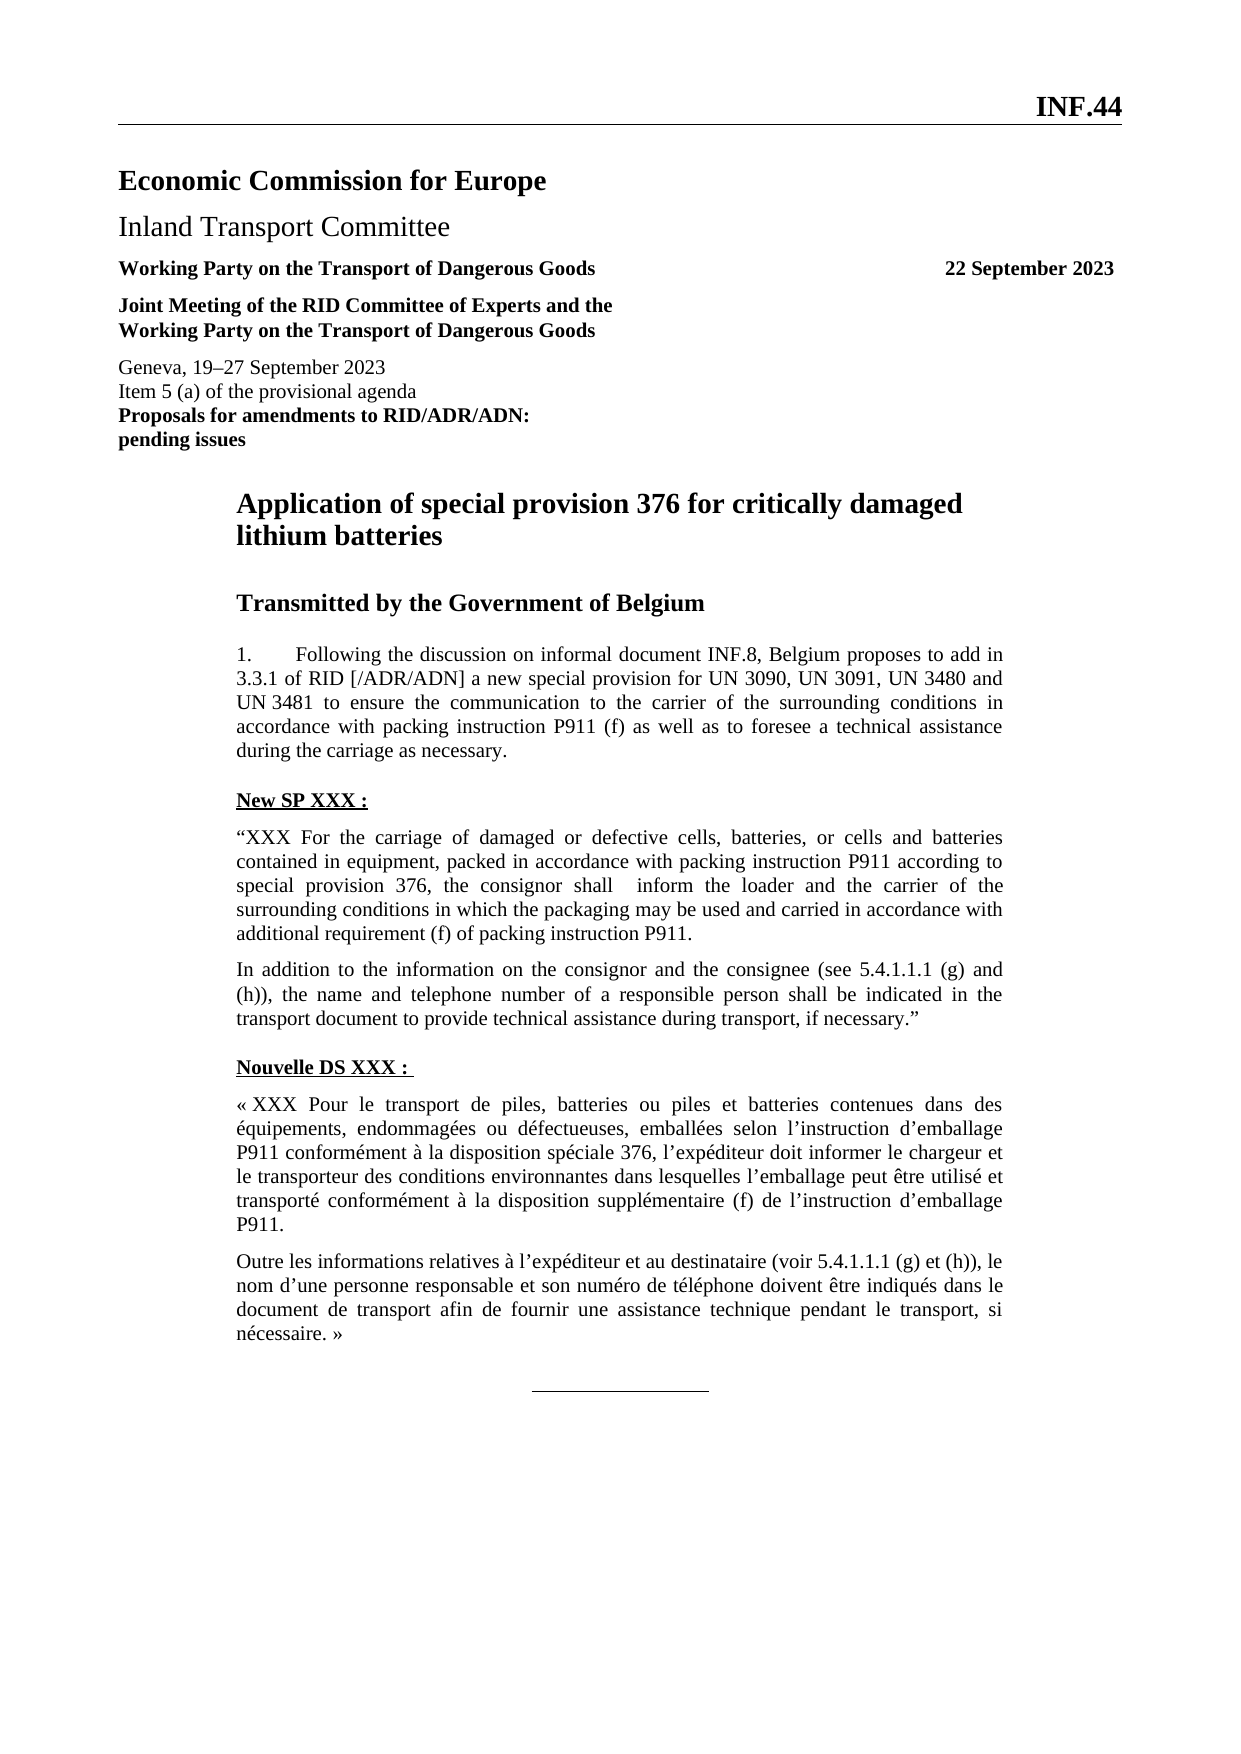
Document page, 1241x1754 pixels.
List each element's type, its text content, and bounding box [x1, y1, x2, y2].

text “XXX For the carriage of damaged or defective cells, batteries, or cells and batteries contained in equipment, packed in accordance with packing instruction P911 according to special provision 376, the consignor shall inform the loader and the carrier of the surrounding conditions in which the packaging may be used and carried in accordance with additional requirement (f) of packing instruction P911. [236, 824, 1004, 945]
text Inland Transport Committee [118, 209, 1122, 242]
text Application of special provision 376 for critically damaged lithium batteries [118, 489, 1004, 551]
text Transmitted by the Government of Belgium [118, 589, 1004, 617]
text Outre les informations relatives à l’expéditeur et au destinataire (voir 5.4.1.1.1 (g) et (h)), le nom d’une personne responsable et son numéro de téléphone doivent être indiqués dans le document de transport afin de fournir une assistance technique pendant le transport, si nécessaire. » [236, 1249, 1004, 1345]
text New SP XXX : [118, 787, 1004, 812]
text Economic Commission for [118, 163, 1122, 196]
text 1. Following the discussion on informal document INF.8, Belgium proposes to add in 3.3.1 of RID [/ADR/ADN] a new special provision for UN 3090, UN 3091, UN 3480 and UN 3481 to ensure the communication to the carrier of the surrounding conditions in accordance with packing instruction P911 (f) as well as to foresee a technical assistance during the carriage as necessary. [236, 642, 1004, 762]
text Geneva, 19–27 September 2023 Item 5 (a) of the provisional agenda Proposals for amendments to RID/ADR/ADN: pending issues [118, 355, 1122, 451]
text Nouvelle DS XXX : [118, 1054, 1004, 1079]
text Joint Meeting of the RID Committee of Experts and the Working Party on the Transport of Dangerous Goods [118, 292, 1122, 342]
text « XXX Pour le transport de piles, batteries ou piles et batteries contenues dans des équipements, endommagées ou défectueuses, emballées selon l’instruction d’emballage P911 conformément à la disposition spéciale 376, l’expéditeur doit informer le chargeur et le transporteur des conditions environnantes dans lesquelles l’emballage peut être utilisé et transporté conformément à la disposition supplémentaire (f) de l’instruction d’emballage P911. [236, 1092, 1004, 1236]
text Working Party on the Transport of Dangerous Goods 22 September 2023 [118, 255, 1122, 280]
text In addition to the information on the consignor and the consignee (see 5.4.1.1.1 (g) and (h)), the name and telephone number of a responsible person shall be indicated in the transport document to provide technical assistance during transport, if necessary.” [236, 957, 1004, 1029]
